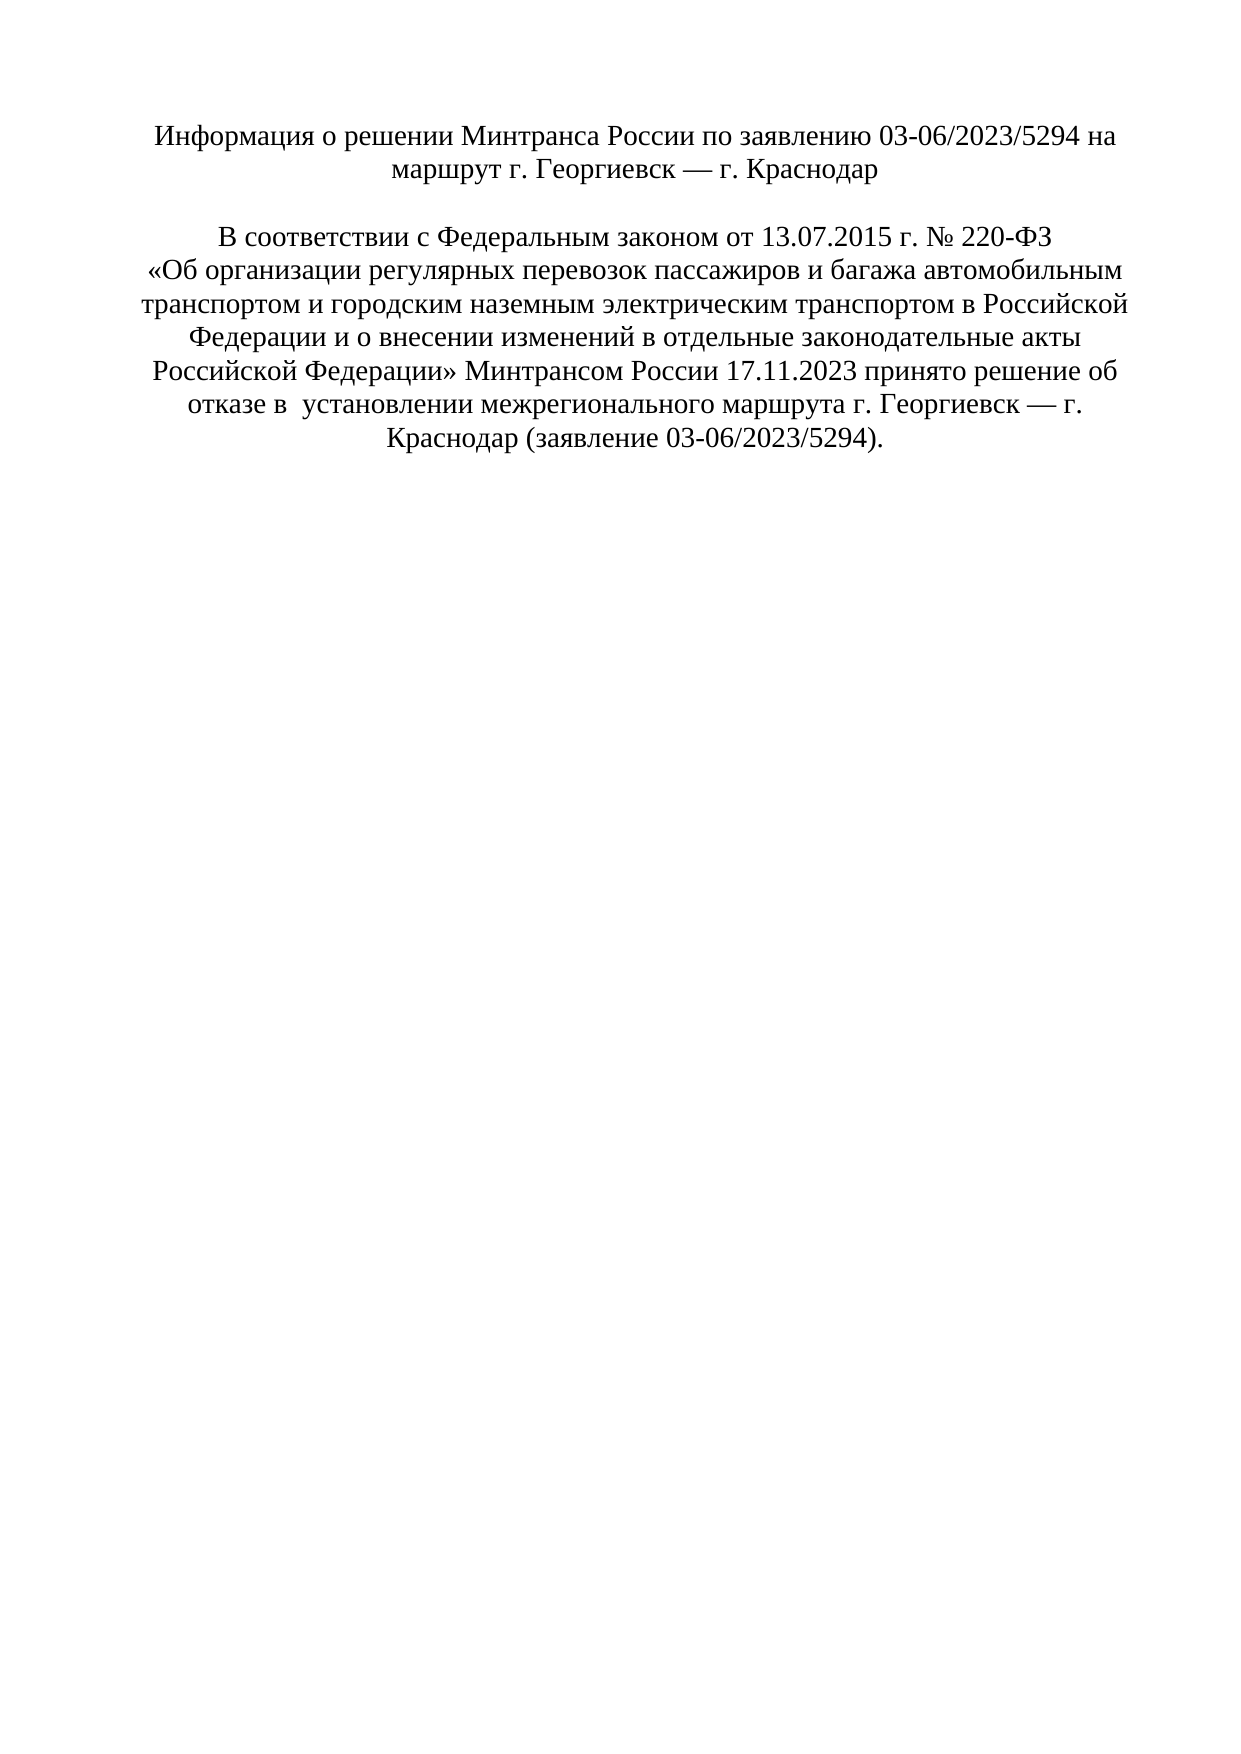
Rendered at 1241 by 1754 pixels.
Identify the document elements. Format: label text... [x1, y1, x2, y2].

text В соответствии с Федеральным законом от 13.07.2015 г. № 220-ФЗ «Об организации регулярных перевозок пассажиров и багажа автомобильным транспортом и городским наземным электрическим транспортом в Российской Федерации и о внесении изменений в отдельные законодательные акты Российской Федерации» Минтрансом России 17.11.2023 принято решение об отказе в установлении межрегионального маршрута г. Георгиевск — г. Краснодар (заявление 03-06/2023/5294). [118, 219, 1152, 453]
text Информация о решении Минтранса России по заявлению 03-06/2023/5294 на маршрут г. Георгиевск — г. Краснодар [118, 118, 1152, 185]
